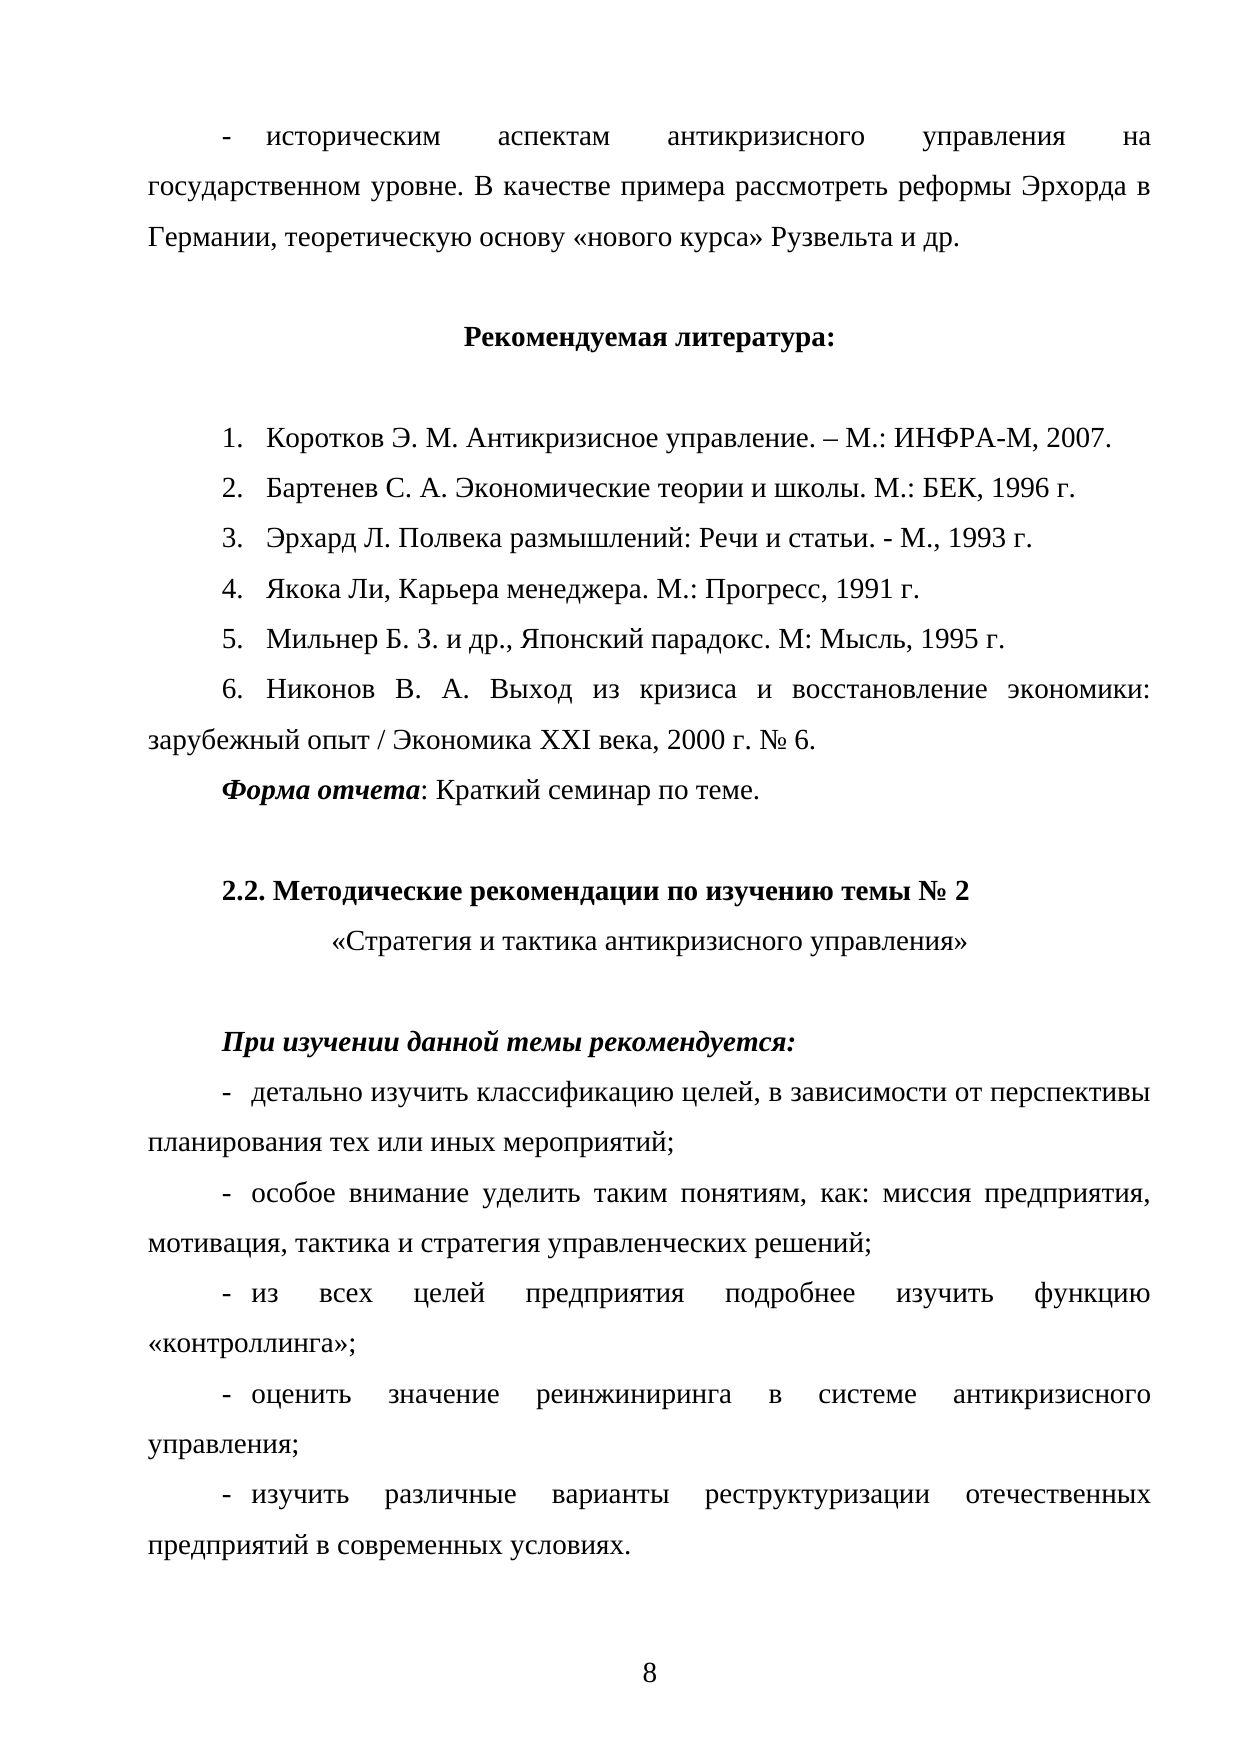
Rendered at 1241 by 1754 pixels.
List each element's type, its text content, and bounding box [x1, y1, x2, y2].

text Рекомендуемая литература: [148, 319, 1152, 353]
list историческим аспектам антикризисного управления на государственном уровне. В качестве примера рассмотреть реформы Эрхорда в Германии, теоретическую основу «нового курса» Рузвельта и др. [148, 118, 1152, 252]
list из всех целей предприятия подробнее изучить функцию «контроллинга»; [148, 1275, 1152, 1359]
list оценить значение реинжиниринга в системе антикризисного управления; [148, 1376, 1152, 1460]
list изучить различные варианты реструктуризации отечественных предприятий в современных условиях. [148, 1477, 1152, 1560]
list Коротков Э. М. Антикризисное управление. – М.: ИНФРА-М, 2007. [148, 420, 1152, 453]
list Эрхард Л. Полвека размышлений: Речи и статьи. - М., . [148, 521, 1152, 554]
text 2.2. Методические рекомендации по изучению темы № 2 [148, 873, 1152, 906]
list Бартенев С. А. Экономические теории и школы. М.: БЕК, . [148, 470, 1152, 504]
text «Стратегия и тактика антикризисного управления» [148, 923, 1152, 957]
list особое внимание уделить таким понятиям, как: миссия предприятия, мотивация, тактика и стратегия управленческих решений; [148, 1175, 1152, 1258]
list Якока Ли, Карьера менеджера. М.: Прогресс, . [148, 571, 1152, 604]
list Никонов В. А. Выход из кризиса и восстановление экономики: зарубежный опыт / Экономика XXI века, . № 6. [148, 672, 1152, 755]
list детально изучить классификацию целей, в зависимости от перспективы планирования тех или иных мероприятий; [148, 1074, 1152, 1158]
text Форма отчета: Краткий семинар по теме. [148, 772, 1152, 806]
text При изучении данной темы рекомендуется: [148, 1024, 1152, 1057]
list Мильнер Б. З. и др., Японский парадокс. М: Мысль, . [148, 621, 1152, 655]
